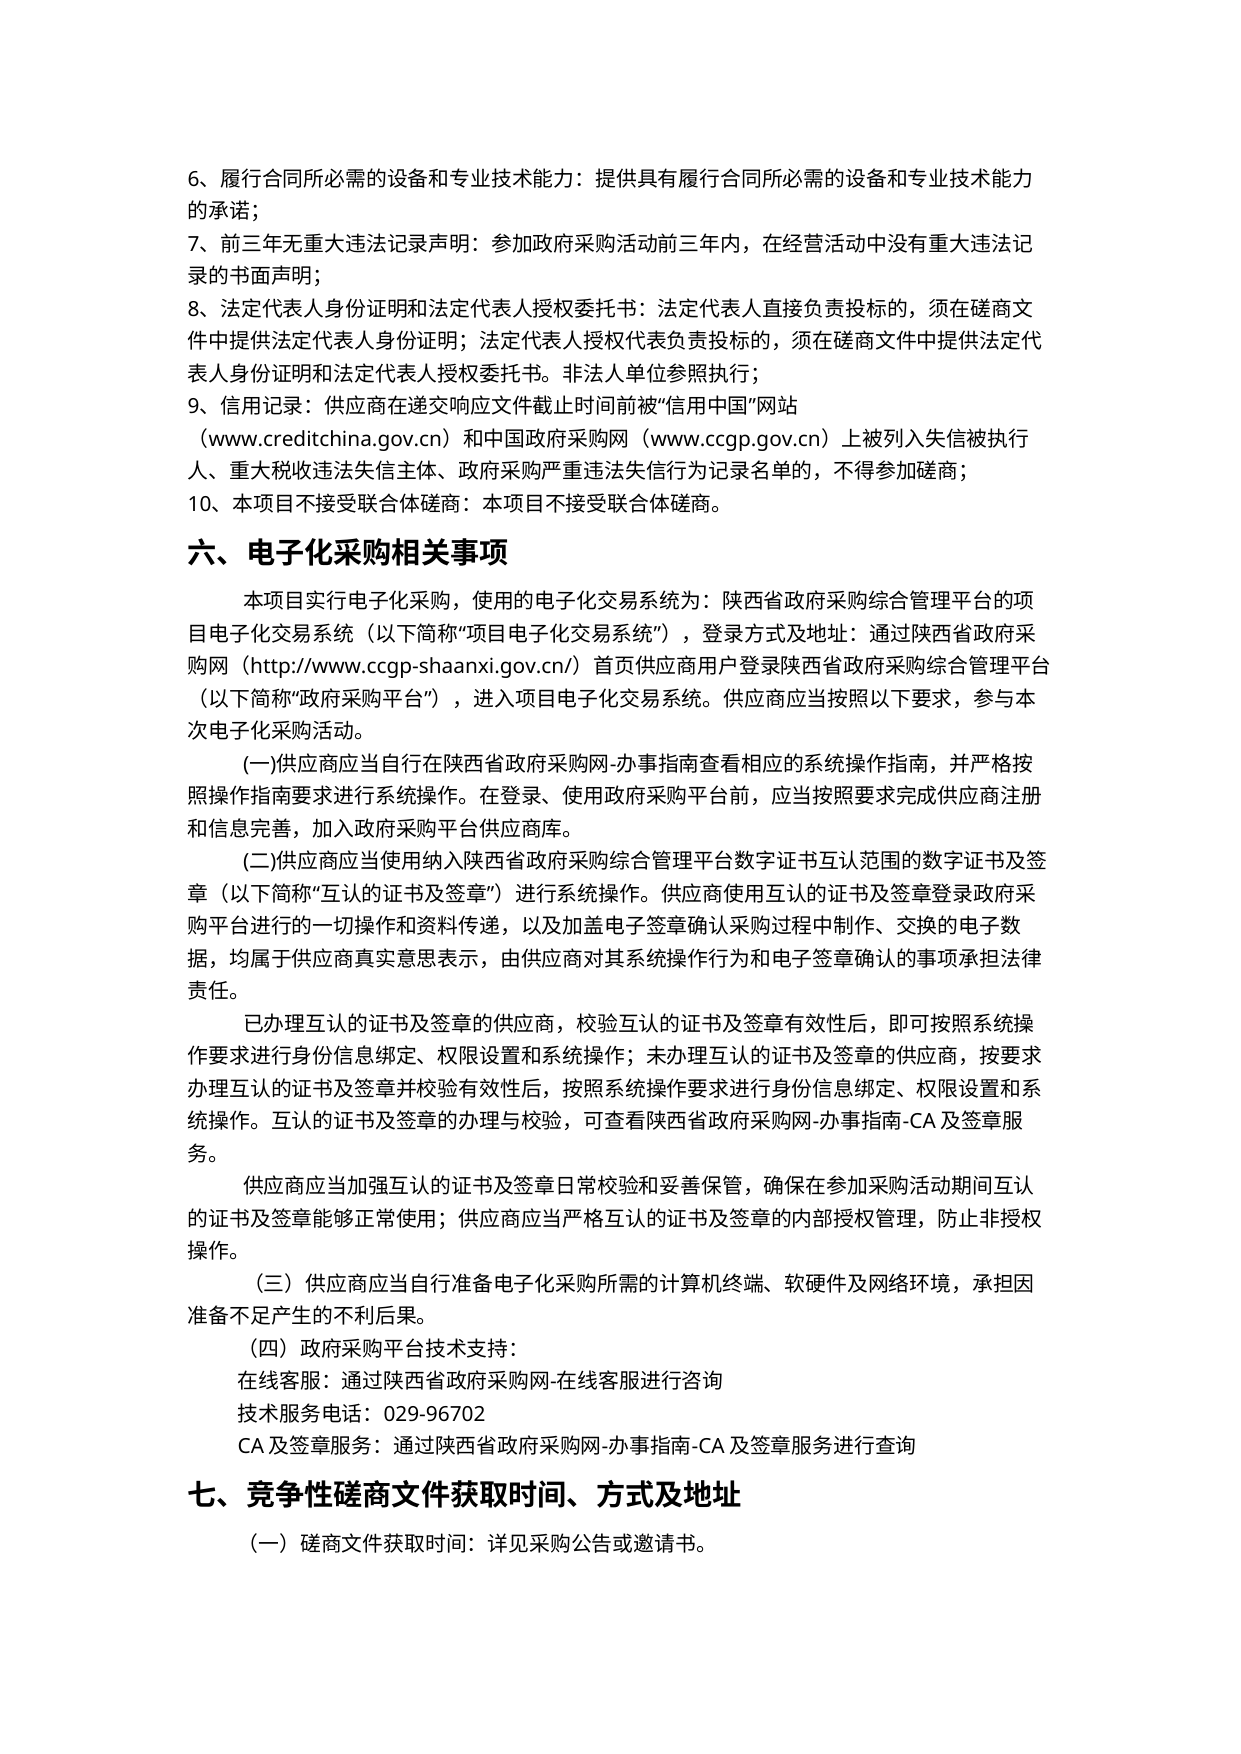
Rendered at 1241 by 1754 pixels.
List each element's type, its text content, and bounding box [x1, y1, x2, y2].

text 6、履行合同所必需的设备和专业技术能力：提供具有履行合同所必需的设备和专业技术能力的承诺； [187, 162, 1053, 227]
text 10、本项目不接受联合体磋商：本项目不接受联合体磋商。 [187, 487, 1053, 519]
text 已办理互认的证书及签章的供应商，校验互认的证书及签章有效性后，即可按照系统操作要求进行身份信息绑定、权限设置和系统操作；未办理互认的证书及签章的供应商，按要求办理互认的证书及签章并校验有效性后，按照系统操作要求进行身份信息绑定、权限设置和系统操作。互认的证书及签章的办理与校验，可查看陕西省政府采购网-办事指南-CA及签章服务。 [187, 1007, 1053, 1169]
text （一）磋商文件获取时间：详见采购公告或邀请书。 [187, 1527, 1053, 1559]
text 8、法定代表人身份证明和法定代表人授权委托书：法定代表人直接负责投标的，须在磋商文件中提供法定代表人身份证明；法定代表人授权代表负责投标的，须在磋商文件中提供法定代表人身份证明和法定代表人授权委托书。非法人单位参照执行； [187, 292, 1053, 389]
text (一)供应商应当自行在陕西省政府采购网-办事指南查看相应的系统操作指南，并严格按照操作指南要求进行系统操作。在登录、使用政府采购平台前，应当按照要求完成供应商注册和信息完善，加入政府采购平台供应商库。 [187, 747, 1053, 844]
text 在线客服：通过陕西省政府采购网-在线客服进行咨询 [187, 1364, 1053, 1397]
text 7、前三年无重大违法记录声明：参加政府采购活动前三年内，在经营活动中没有重大违法记录的书面声明； [187, 227, 1053, 292]
text 供应商应当加强互认的证书及签章日常校验和妥善保管，确保在参加采购活动期间互认的证书及签章能够正常使用；供应商应当严格互认的证书及签章的内部授权管理，防止非授权操作。 [187, 1169, 1053, 1267]
text 9、信用记录：供应商在递交响应文件截止时间前被“信用中国”网站（www.creditchina.gov.cn）和中国政府采购网（www.ccgp.gov.cn）上被列入失信被执行人、重大税收违法失信主体、政府采购严重违法失信行为记录名单的，不得参加磋商； [187, 389, 1053, 487]
text （三）供应商应当自行准备电子化采购所需的计算机终端、软硬件及网络环境，承担因准备不足产生的不利后果。 [187, 1267, 1053, 1332]
text 技术服务电话：029-96702 [187, 1397, 1053, 1429]
text (二)供应商应当使用纳入陕西省政府采购综合管理平台数字证书互认范围的数字证书及签章（以下简称“互认的证书及签章”）进行系统操作。供应商使用互认的证书及签章登录政府采购平台进行的一切操作和资料传递，以及加盖电子签章确认采购过程中制作、交换的电子数据，均属于供应商真实意思表示，由供应商对其系统操作行为和电子签章确认的事项承担法律责任。 [187, 844, 1053, 1007]
text 六、电子化采购相关事项 [187, 519, 1053, 584]
text 本项目实行电子化采购，使用的电子化交易系统为：陕西省政府采购综合管理平台的项目电子化交易系统（以下简称“项目电子化交易系统”），登录方式及地址：通过陕西省政府采购网（http://www.ccgp-shaanxi.gov.cn/）首页供应商用户登录陕西省政府采购综合管理平台（以下简称“政府采购平台”），进入项目电子化交易系统。供应商应当按照以下要求，参与本次电子化采购活动。 [187, 584, 1053, 747]
text （四）政府采购平台技术支持： [187, 1332, 1053, 1364]
text 七、竞争性磋商文件获取时间、方式及地址 [187, 1462, 1053, 1527]
text CA及签章服务：通过陕西省政府采购网-办事指南-CA及签章服务进行查询 [187, 1429, 1053, 1462]
